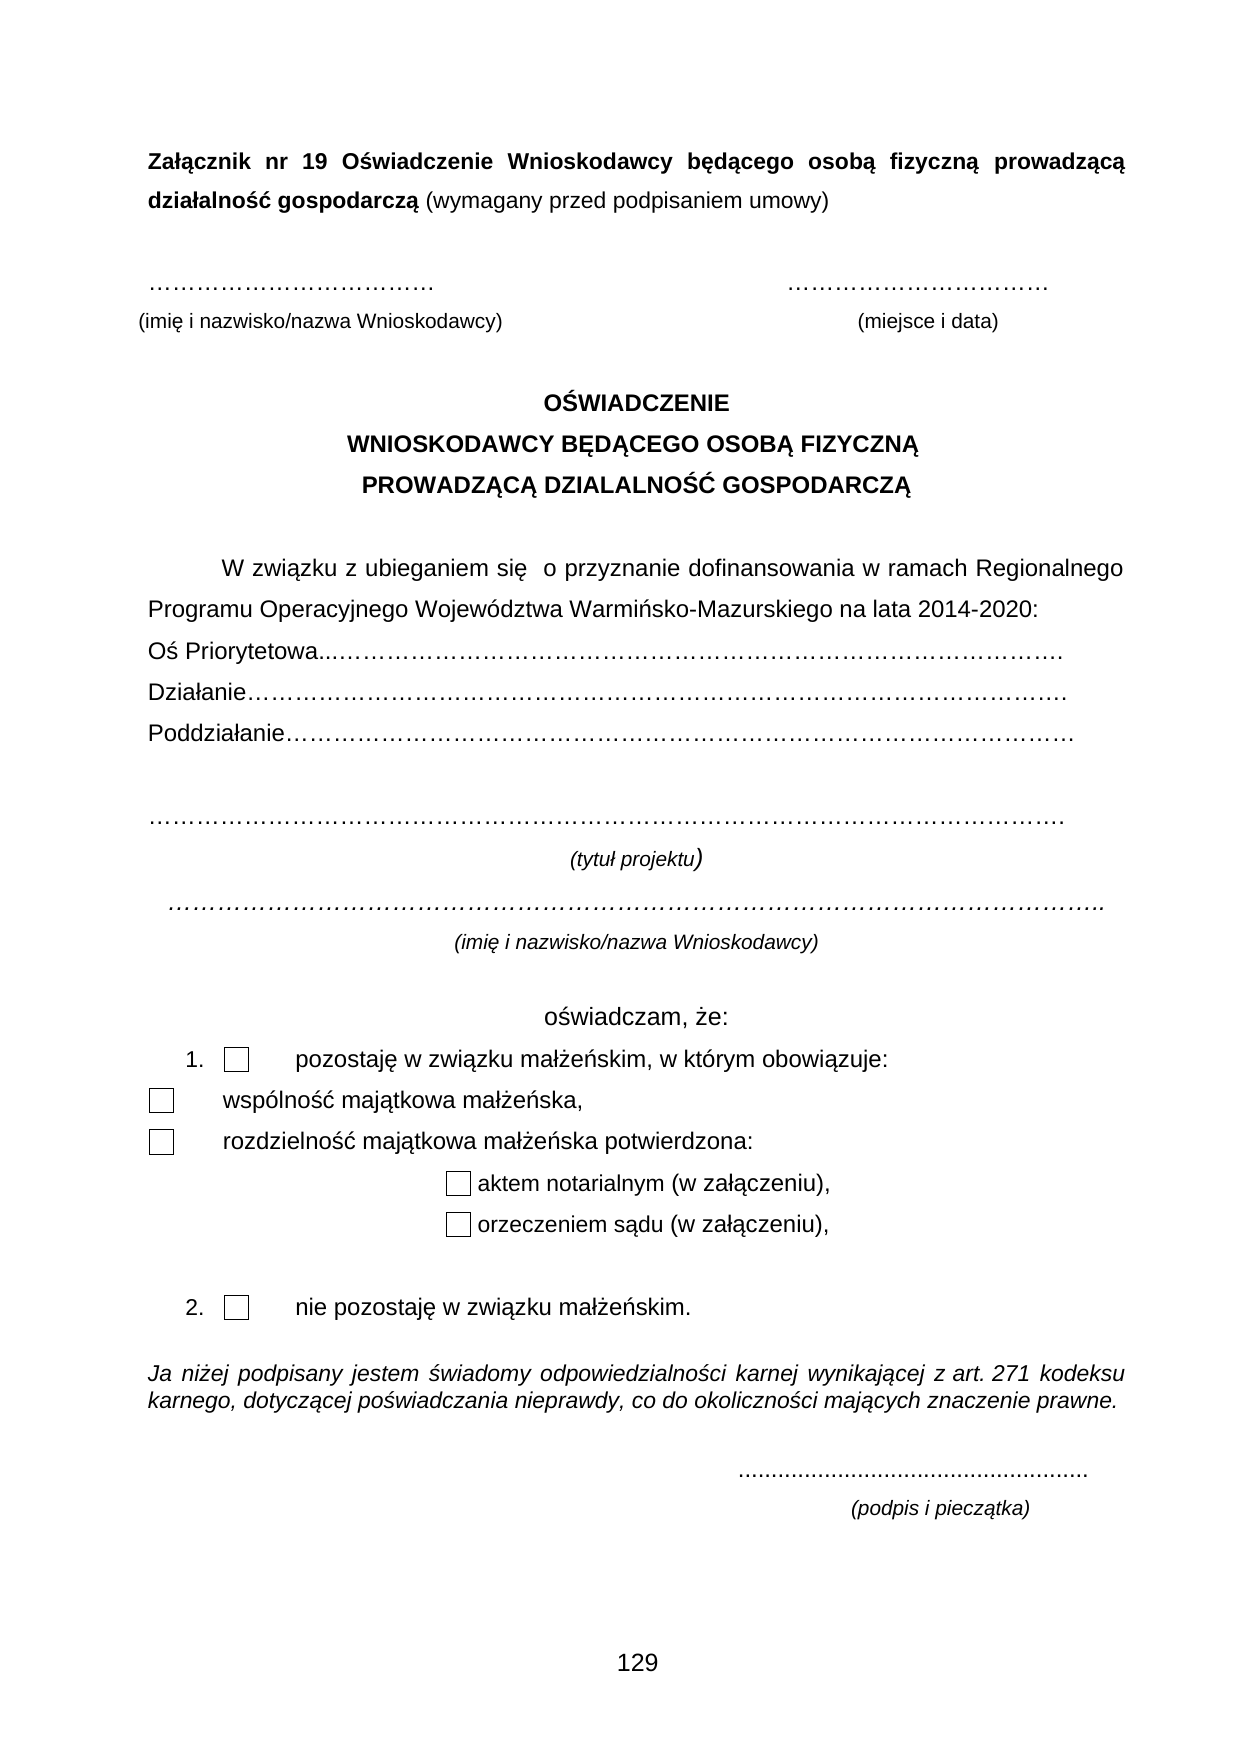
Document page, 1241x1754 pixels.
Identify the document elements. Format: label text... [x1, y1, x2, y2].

list orzeczeniem sądu (w załączeniu), [444, 1210, 1125, 1238]
text (podpis i pieczątka) [664, 1496, 1125, 1520]
text ……………………………………………………………………………………………………. [148, 802, 1125, 829]
text ..................................................... [664, 1454, 1125, 1482]
text (tytuł projektu) [148, 843, 1125, 872]
text W związku z ubieganiem się o przyznanie dofinansowania w ramach Regionalnego Programu Operacyjnego Województwa Warmińsko-Mazurskiego na lata 2014-2020: [148, 554, 1125, 623]
text WNIOSKODAWCY BĘDĄCEGO OSOBĄ FIZYCZNĄ PROWADZĄCĄ DZIALALNOŚĆ GOSPODARCZĄ [148, 430, 1125, 499]
text rozdzielność majątkowa małżeńska potwierdzona: [148, 1127, 1125, 1155]
text (imię i nazwisko/nazwa Wnioskodawcy) [148, 929, 1125, 953]
text ………………………………………………………………………………………………….. [148, 886, 1125, 915]
text Działanie…………………………………………………………………………………………. [148, 678, 1125, 706]
text oświadczam, że: [148, 1001, 1125, 1030]
text OŚWIADCZENIE [148, 388, 1125, 416]
list aktem notarialnym (w załączeniu), [444, 1169, 1125, 1196]
list pozostaję w związku małżeńskim, w którym obowiązuje: [185, 1044, 1125, 1072]
text Poddziałanie……………………………………………………………………………………… [148, 719, 1125, 747]
text Załącznik nr 19 Oświadczenie Wnioskodawcy będącego osobą fizyczną prowadzącą działalność gospodarczą (wymagany przed podpisaniem umowy) [148, 148, 1125, 213]
text ……………………………… …………………………… [148, 268, 1125, 296]
list nie pozostaję w związku małżeńskim. [185, 1293, 1125, 1320]
text Oś Priorytetowa...………………………………………………………………………………. [148, 637, 1125, 664]
text (imię i nazwisko/nazwa Wnioskodawcy) (miejsce i data) [118, 309, 1125, 375]
text wspólność majątkowa małżeńska, [148, 1086, 1125, 1113]
text Ja niżej podpisany jestem świadomy odpowiedzialności karnej wynikającej z art. 271 kodeksu karnego, dotyczącej poświadczania nieprawdy, co do okoliczności mających znaczenie prawne. [148, 1360, 1125, 1413]
